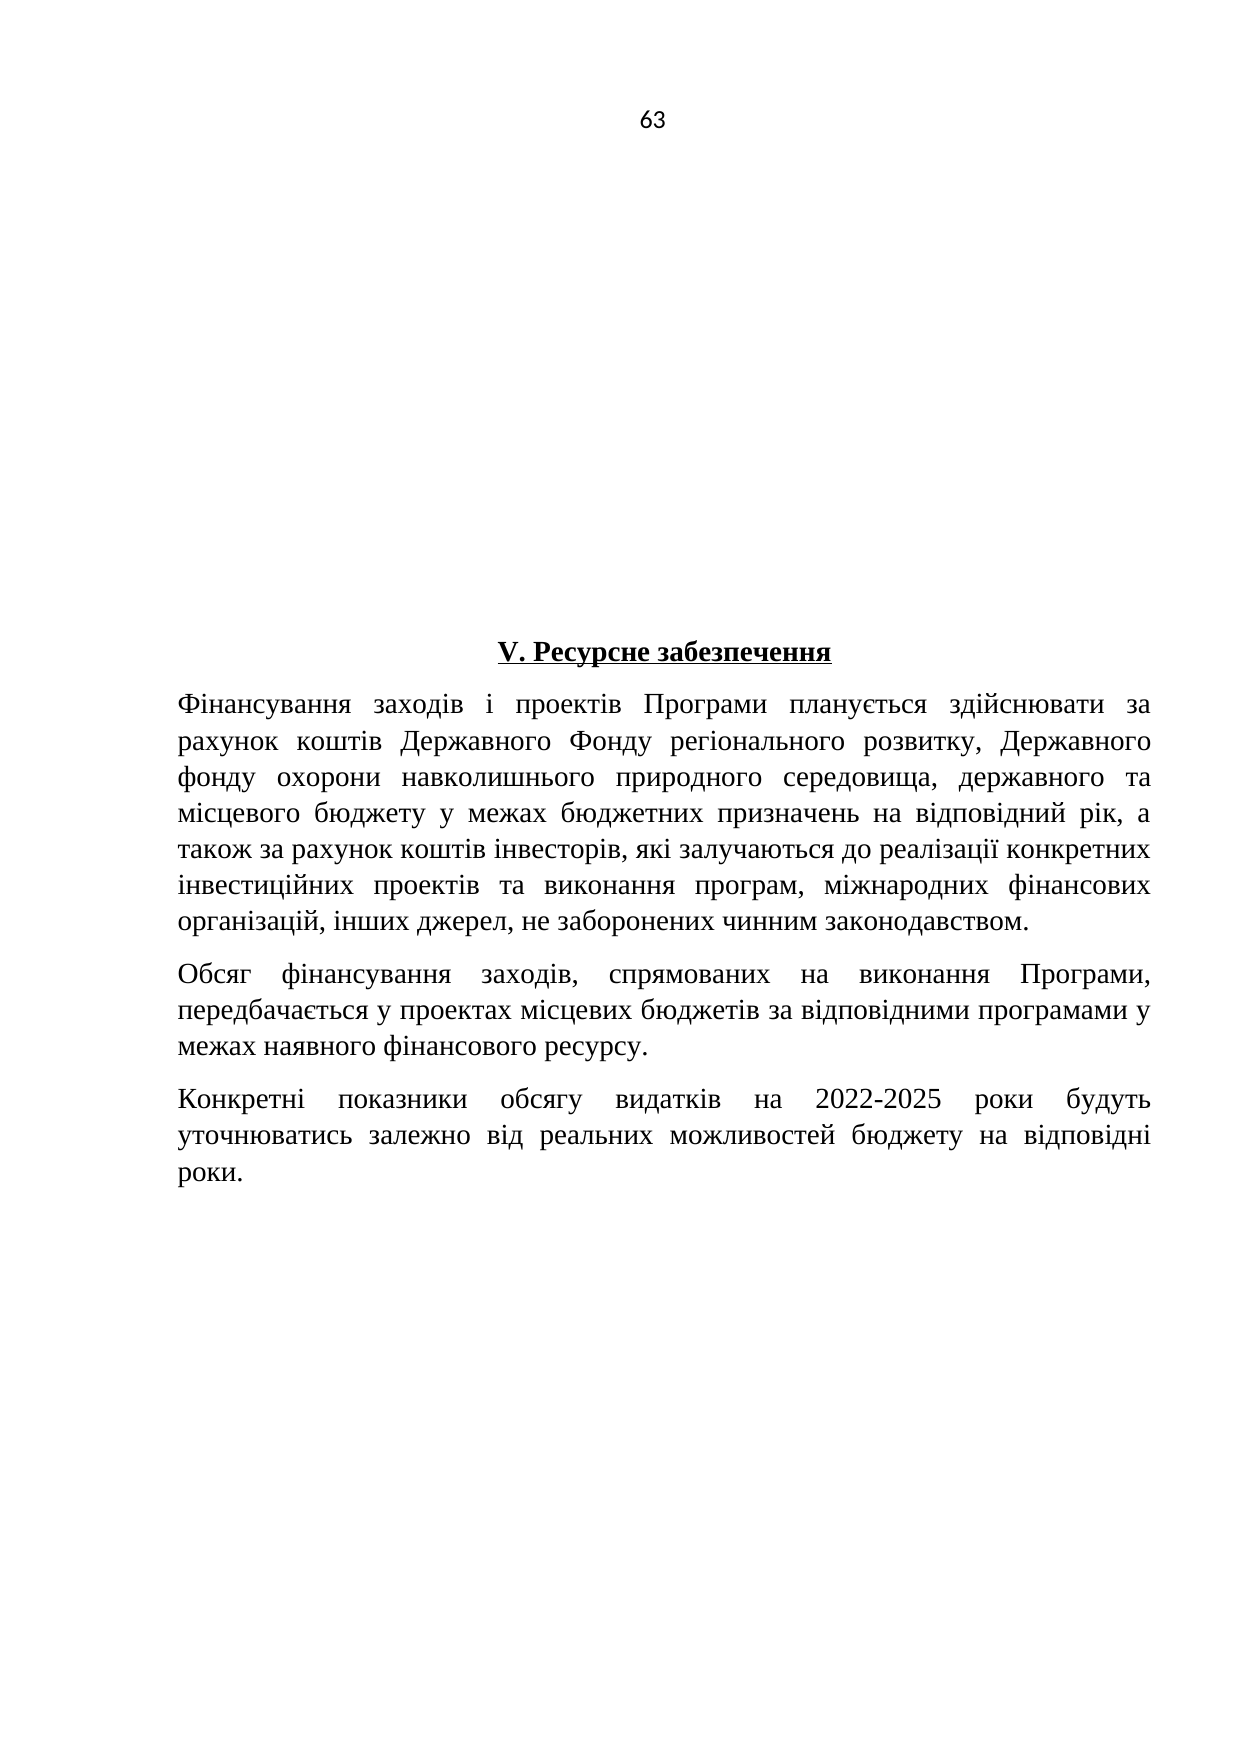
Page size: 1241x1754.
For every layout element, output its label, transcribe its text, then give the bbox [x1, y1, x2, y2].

text Конкретні показники обсягу видатків на 2022-2025 роки будуть уточнюватись залежно від реальних можливостей бюджету на відповідні роки. [177, 1081, 1152, 1187]
text V. Ресурсне забезпечення [177, 634, 1152, 667]
text Фінансування заходів і проектів Програми планується здійснювати за рахунок коштів Державного Фонду регіонального розвитку, Державного фонду охорони навколишнього природного середовища, державного та місцевого бюджету у межах бюджетних призначень на відповідний рік, а також за рахунок коштів інвесторів, які залучаються до реалізації конкретних інвестиційних проектів та виконання програм, міжнародних фінансових організацій, інших джерел, не заборонених чинним законодавством. [177, 687, 1152, 937]
text Обсяг фінансування заходів, спрямованих на виконання Програми, передбачається у проектах місцевих бюджетів за відповідними програмами у межах наявного фінансового ресурсу. [177, 956, 1152, 1062]
